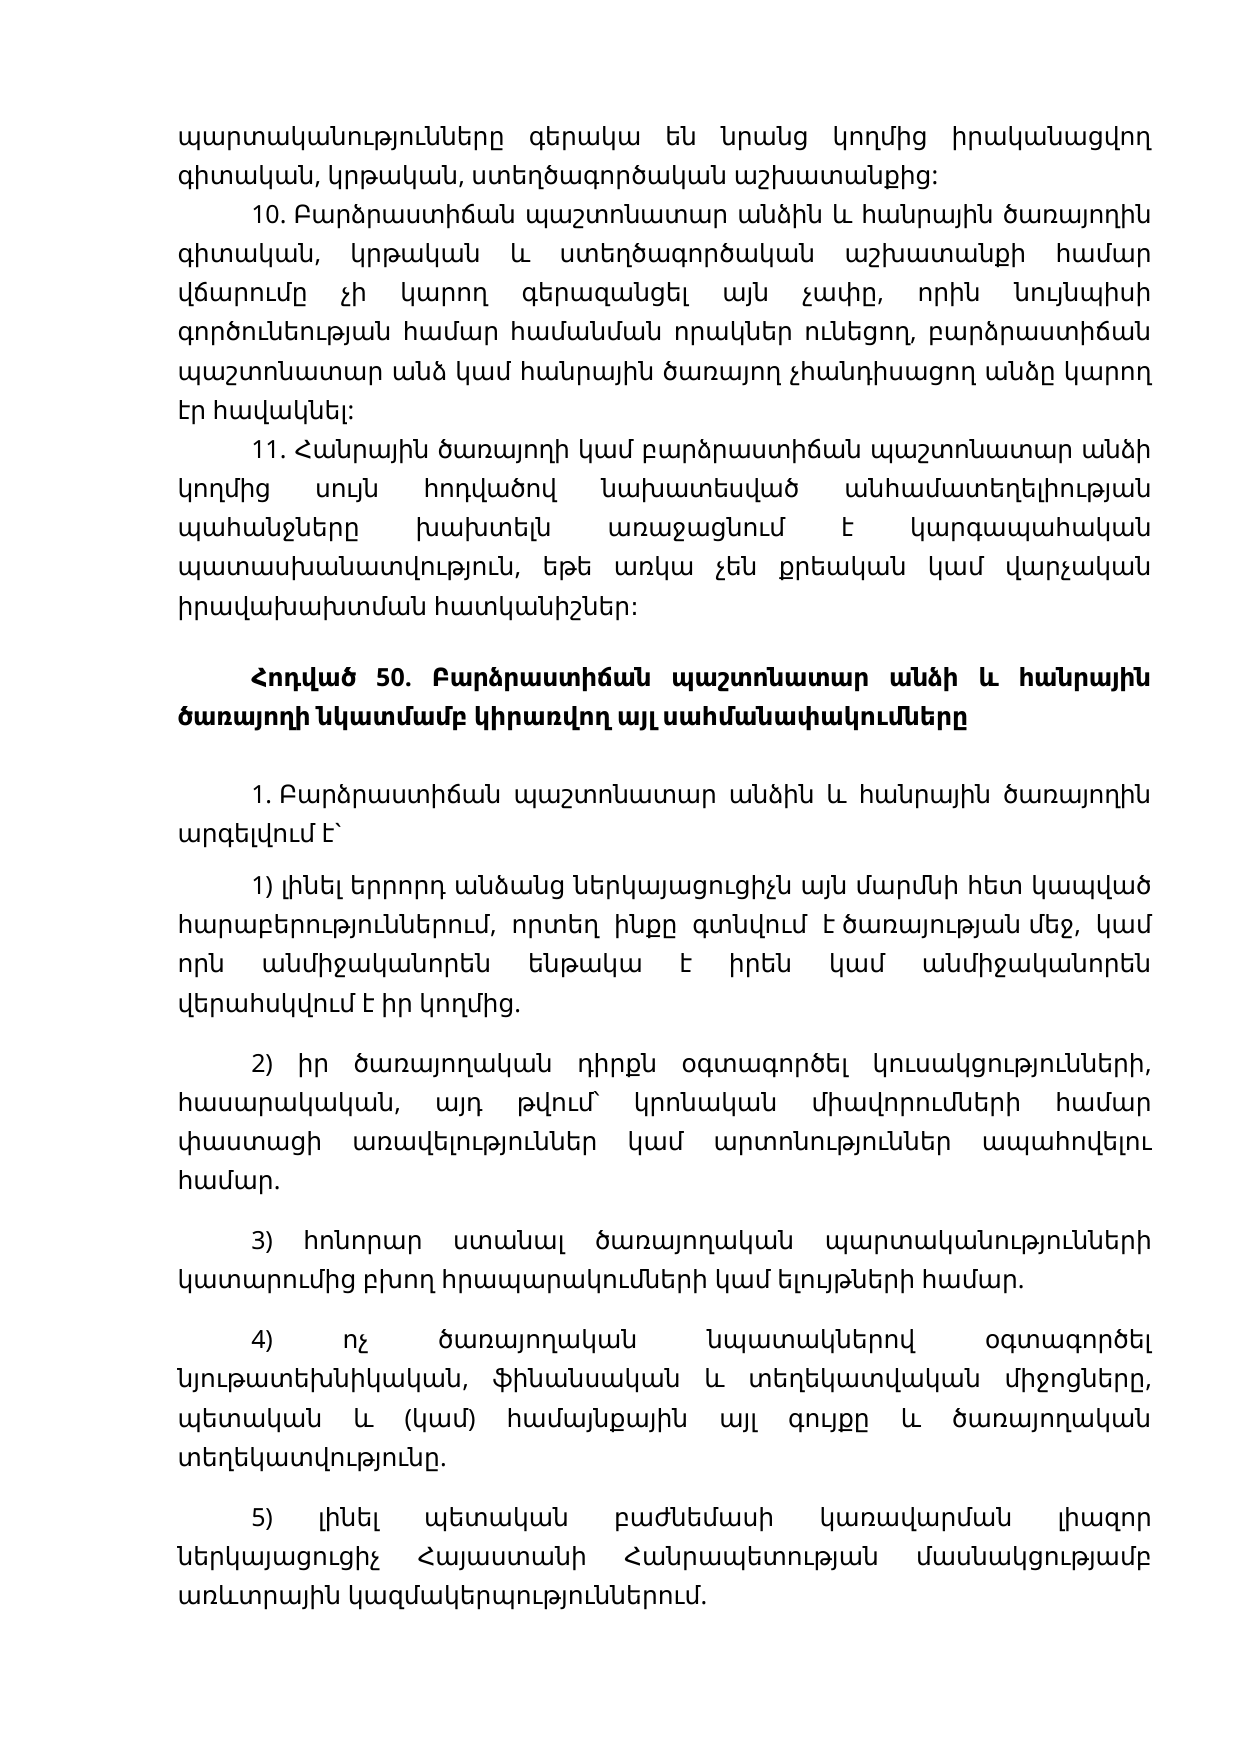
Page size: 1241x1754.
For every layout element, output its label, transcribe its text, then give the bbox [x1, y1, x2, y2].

text Հոդված 50. Բարձրաստիճան պաշտոնատար անձի և հանրային ծառայողի նկատմամբ կիրառվող այլ սահմանափակումները [177, 659, 1152, 733]
text 5) լինել պետական բաժնեմասի կառավարման լիազոր ներկայացուցիչ Հայաստանի Հանրապետության մասնակցությամբ առևտրային կազմակերպություններում. [177, 1499, 1152, 1612]
text 2) իր ծառայողական դիրքն օգտագործել կուսակցությունների, հասարակական, այդ թվում՝ կրոնական միավորումների համար փաստացի առավելություններ կամ արտոնություններ ապահովելու համար. [177, 1045, 1152, 1197]
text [177, 118, 1152, 191]
text 4) ոչ ծառայողական նպատակներով օգտագործել նյութատեխնիկական, ֆինանսական և տեղեկատվական միջոցները, պետական և (կամ) համայնքային այլ գույքը և ծառայողական տեղեկատվությունը. [177, 1322, 1152, 1473]
text 3) հոնորար ստանալ ծառայողական պարտականությունների կատարումից բխող հրապարակումների կամ ելույթների համար. [177, 1223, 1152, 1296]
text 1. Բարձրաստիճան պաշտոնատար անձին և հանրային ծառայողին արգելվում է` [177, 777, 1152, 850]
text 1) լինել երրորդ անձանց ներկայացուցիչն այն մարմնի հետ կապված հարաբերություններում, որտեղ ինքը գտնվում է ծառայության մեջ, կամ որն անմիջականորեն ենթակա է իրեն կամ անմիջականորեն վերահսկվում է իր կողմից. [177, 868, 1152, 1019]
text 11. Հանրային ծառայողի կամ բարձրաստիճան պաշտոնատար անձի կողմից սույն հոդվածով նախատեսված անհամատեղելիության պահանջները խախտելն առաջացնում է կարգապահական պատասխանատվություն, եթե առկա չեն քրեական կամ վարչական իրավախախտման հատկանիշներ: [177, 431, 1152, 622]
text 10. Բարձրաստիճան պաշտոնատար անձին և հանրային ծառայողին գիտական, կրթական և ստեղծագործական աշխատանքի համար վճարումը չի կարող գերազանցել այն չափը, որին նույնպիսի գործունեության համար համանման որակներ ունեցող, բարձրաստիճան պաշտոնատար անձ կամ հանրային ծառայող չհանդիսացող անձը կարող էր հավակնել: [177, 196, 1152, 426]
